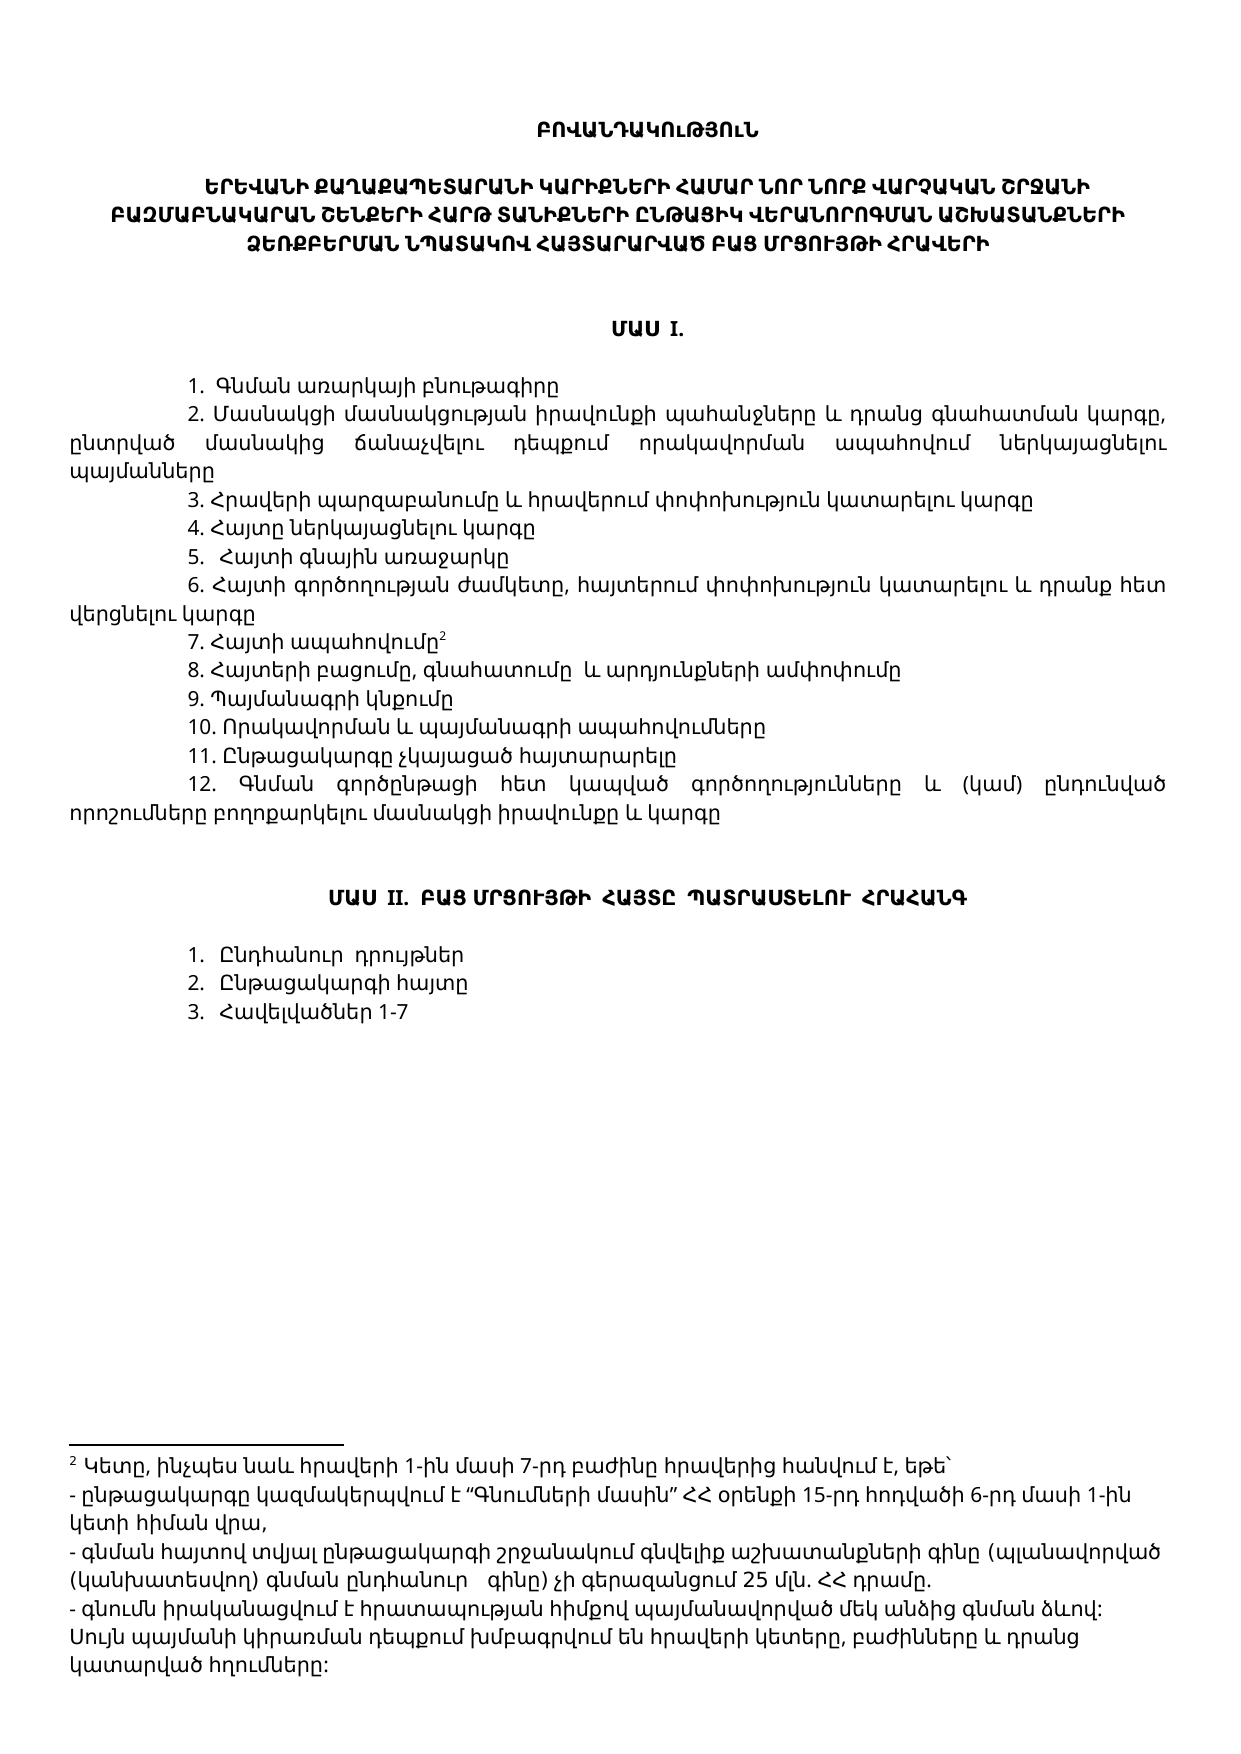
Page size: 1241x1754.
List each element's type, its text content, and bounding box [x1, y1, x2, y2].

text 2. Ընթացակարգի հայտը [69, 968, 1167, 997]
text 8. Հայտերի բացումը, գնահատումը և արդյունքների ամփոփումը [69, 656, 1167, 684]
text ԵՐԵՎԱՆԻ ՔԱՂԱՔԱՊԵՏԱՐԱՆԻ ԿԱՐԻՔՆԵՐԻ ՀԱՄԱՐ ՆՈՐ ՆՈՐՔ ՎԱՐՉԱԿԱՆ ՇՐՋԱՆԻ ԲԱԶՄԱԲՆԱԿԱՐԱՆ ՇԵՆՔԵՐԻ ՀԱՐԹ ՏԱՆԻՔՆԵՐԻ ԸՆԹԱՑԻԿ ՎԵՐԱՆՈՐՈԳՄԱՆ ԱՇԽԱՏԱՆՔՆԵՐԻ ՁԵՌՔԲԵՐՄԱՆ ՆՊԱՏԱԿՈՎ ՀԱՅՏԱՐԱՐՎԱԾ ԲԱՑ ՄՐՑՈՒՅԹԻ ՀՐԱՎԵՐԻ [69, 172, 1167, 257]
text 1. Ընդհանուր դրույթներ [69, 940, 1167, 968]
text 6. Հայտի գործողության ժամկետը, հայտերում փոփոխություն կատարելու և դրանք հետ վերցնելու կարգը [69, 570, 1167, 627]
text 5. Հայտի գնային առաջարկը [69, 542, 1167, 570]
text ՄԱՍ II. ԲԱՑ ՄՐՑՈՒՅԹԻ ՀԱՅՏԸ ՊԱՏՐԱՍՏԵԼՈՒ ՀՐԱՀԱՆԳ [69, 883, 1167, 911]
text 1. Գնման առարկայի բնութագիրը [69, 371, 1167, 399]
text 7. Հայտի ապահովումը [69, 627, 1167, 656]
text ՄԱՍ I. [69, 314, 1167, 343]
text 2. Մասնակցի մասնակցության իրավունքի պահանջները և դրանց գնահատման կարգը, ընտրված մասնակից ճանաչվելու դեպքում որակավորման ապահովում ներկայացնելու պայմանները [69, 399, 1167, 485]
text 3. Հրավերի պարզաբանումը և հրավերում փոփոխություն կատարելու կարգը [69, 485, 1167, 513]
text 9. Պայմանագրի կնքումը [69, 684, 1167, 712]
text 11. Ընթացակարգը չկայացած հայտարարելը [69, 741, 1167, 769]
text ԲՈՎԱՆԴԱԿՈւԹՅՈւՆ [69, 115, 1167, 144]
text 10. Որակավորման և պայմանագրի ապահովումները [69, 712, 1167, 741]
text 3. Հավելվածներ 1-7 [69, 997, 1167, 1025]
text 12. Գնման գործընթացի հետ կապված գործողությունները և (կամ) ընդունված որոշումները բողոքարկելու մասնակցի իրավունքը և կարգը [69, 769, 1167, 826]
text 4. Հայտը ներկայացնելու կարգը [69, 513, 1167, 542]
